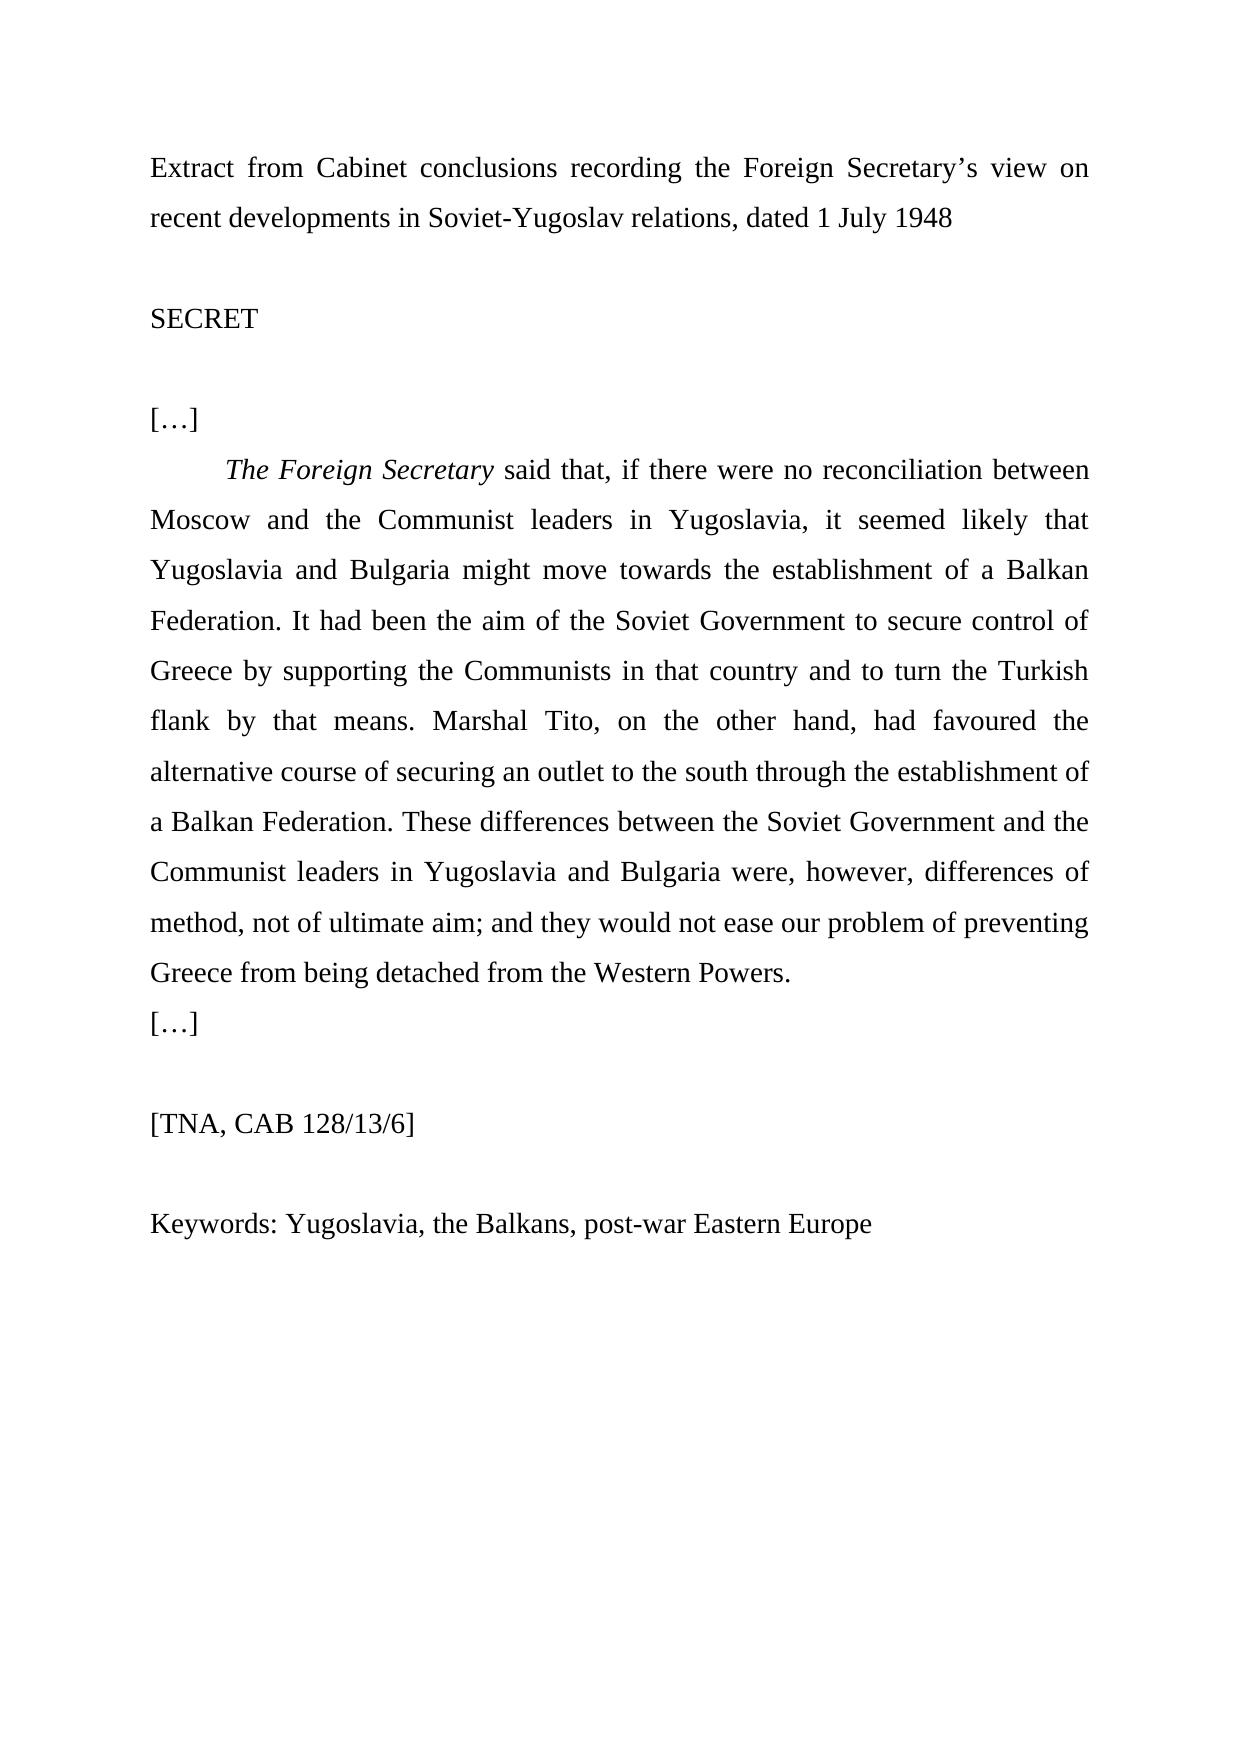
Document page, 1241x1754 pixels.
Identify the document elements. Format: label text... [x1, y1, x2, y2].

text Extract from Cabinet conclusions recording the Foreign Secretary’s view on recent developments in Soviet-Yugoslav relations, dated 1 July 1948 [150, 150, 1090, 234]
text The Foreign Secretary said that, if there were no reconciliation between Moscow and the Communist leaders in Yugoslavia, it seemed likely that Yugoslavia and Bulgaria might move towards the establishment of a Balkan Federation. It had been the aim of the Soviet Government to secure control of Greece by supporting the Communists in that country and to turn the Turkish flank by that means. Marshal Tito, on the other hand, had favoured the alternative course of securing an outlet to the south through the establishment of a Balkan Federation. These differences between the Soviet Government and the Communist leaders in Yugoslavia and Bulgaria were, however, differences of method, not of ultimate aim; and they would not ease our problem of preventing Greece from being detached from the Western Powers. [150, 452, 1090, 988]
text Keywords: Yugoslavia, the Balkans, post-war Eastern Europe [150, 1207, 1090, 1240]
text […] [150, 402, 1090, 435]
text SECRET [150, 301, 1090, 334]
text [TNA, CAB 128/13/6] [150, 1106, 1090, 1139]
text […] [150, 1005, 1090, 1039]
